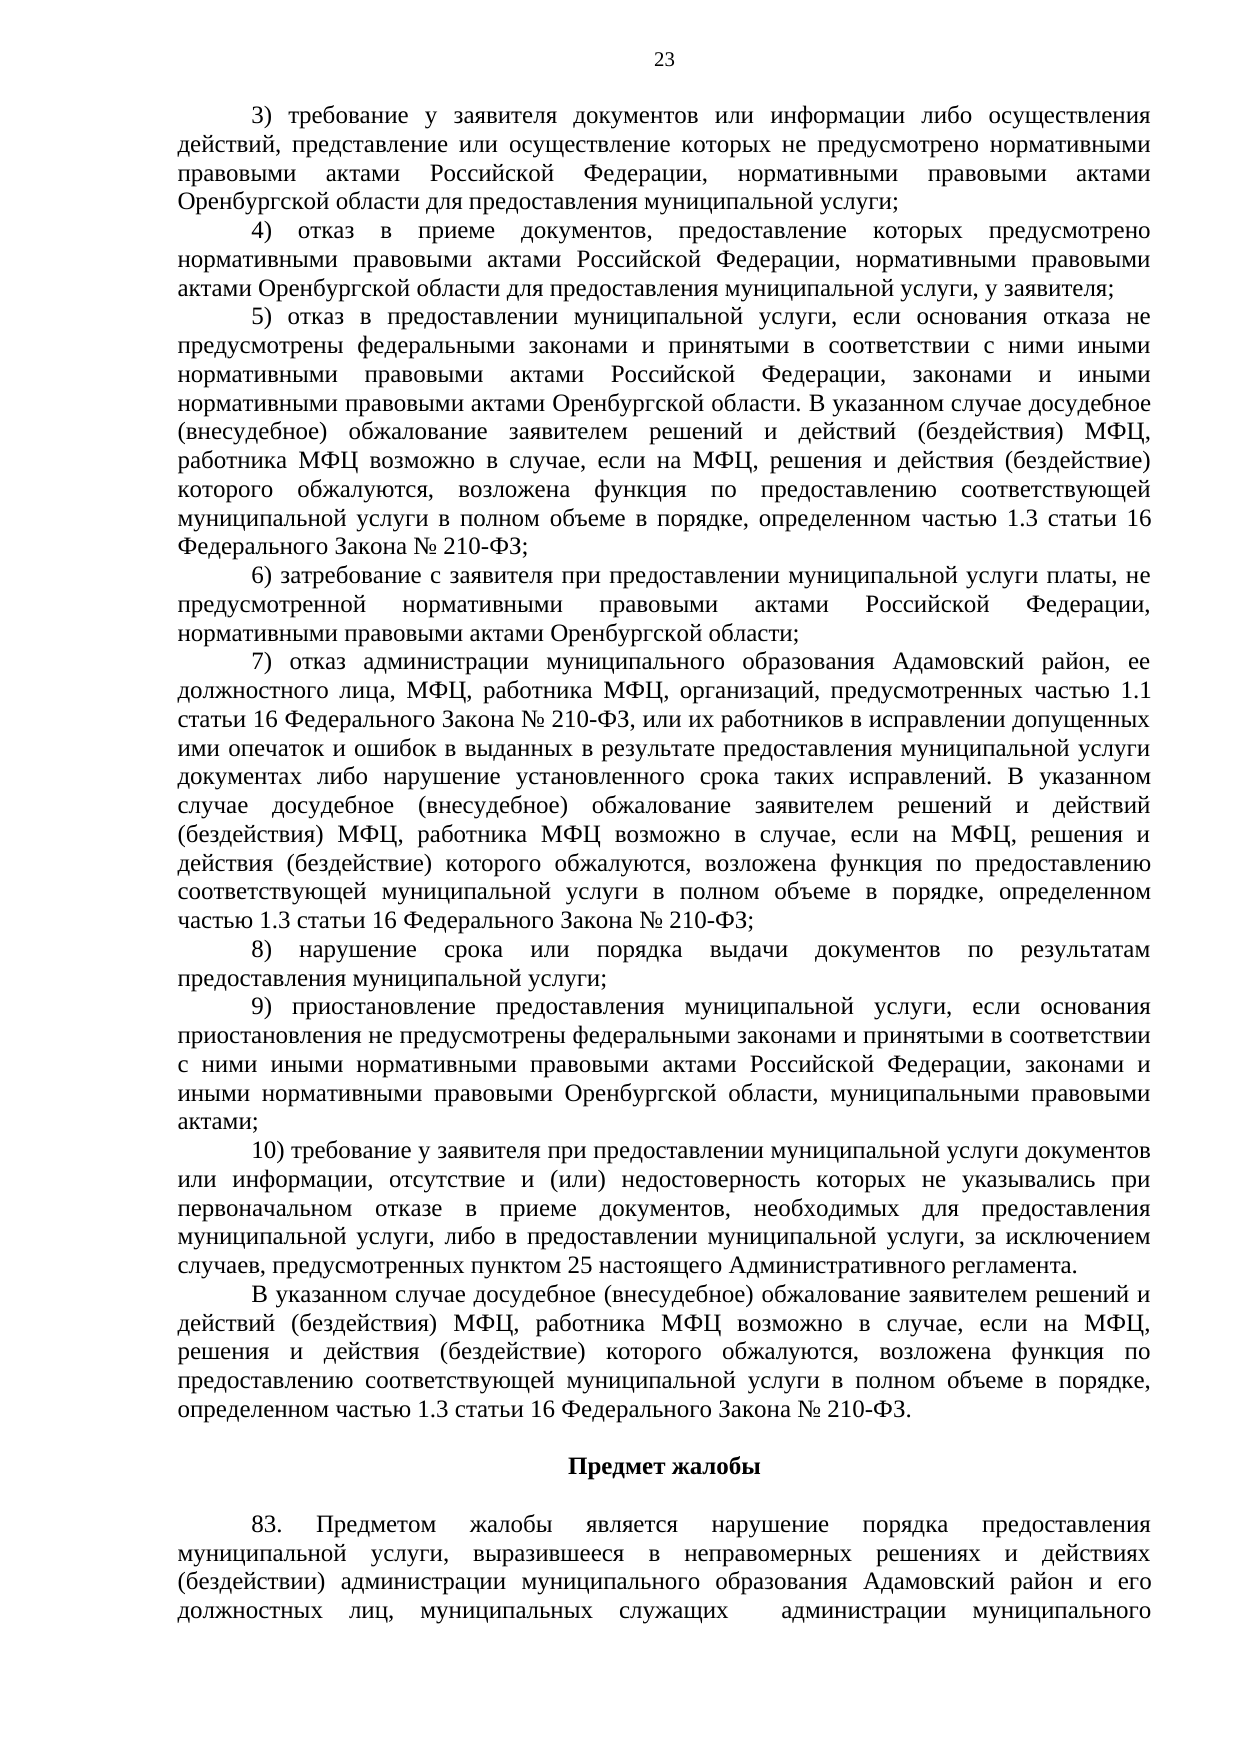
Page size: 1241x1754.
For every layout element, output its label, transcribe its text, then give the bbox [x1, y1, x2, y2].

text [177, 1509, 1152, 1624]
text 3) требование у заявителя документов или информации либо осуществления действий, представление или осуществление которых не предусмотрено нормативными правовыми актами Российской Федерации, нормативными правовыми актами Оренбургской области для предоставления муниципальной услуги; [177, 100, 1152, 215]
text 7) отказ администрации муниципального образования Адамовский район, ее должностного лица, МФЦ, работника МФЦ, организаций, предусмотренных частью 1.1 статьи 16 Федерального Закона № 210-ФЗ, или их работников в исправлении допущенных ими опечаток и ошибок в выданных в результате предоставления муниципальной услуги документах либо нарушение установленного срока таких исправлений. В указанном случае досудебное (внесудебное) обжалование заявителем решений и действий (бездействия) МФЦ, работника МФЦ возможно в случае, если на МФЦ, решения и действия (бездействие) которого обжалуются, возложена функция по предоставлению соответствующей муниципальной услуги в полном объеме в порядке, определенном частью 1.3 статьи 16 Федерального Закона № 210-ФЗ; [177, 646, 1152, 934]
text 6) затребование с заявителя при предоставлении муниципальной услуги платы, не предусмотренной нормативными правовыми актами Российской Федерации, нормативными правовыми актами Оренбургской области; [177, 560, 1152, 646]
text В указанном случае досудебное (внесудебное) обжалование заявителем решений и действий (бездействия) МФЦ, работника МФЦ возможно в случае, если на МФЦ, решения и действия (бездействие) которого обжалуются, возложена функция по предоставлению соответствующей муниципальной услуги в полном объеме в порядке, определенном частью 1.3 статьи 16 Федерального Закона № 210-ФЗ. [177, 1279, 1152, 1423]
text 5) отказ в предоставлении муниципальной услуги, если основания отказа не предусмотрены федеральными законами и принятыми в соответствии с ними иными нормативными правовыми актами Российской Федерации, законами и иными нормативными правовыми актами Оренбургской области. В указанном случае досудебное (внесудебное) обжалование заявителем решений и действий (бездействия) МФЦ, работника МФЦ возможно в случае, если на МФЦ, решения и действия (бездействие) которого обжалуются, возложена функция по предоставлению соответствующей муниципальной услуги в полном объеме в порядке, определенном частью 1.3 статьи 16 Федерального Закона № 210-ФЗ; [177, 301, 1152, 560]
text 8) нарушение срока или порядка выдачи документов по результатам предоставления муниципальной услуги; [177, 934, 1152, 991]
text 4) отказ в приеме документов, предоставление которых предусмотрено нормативными правовыми актами Российской Федерации, нормативными правовыми актами Оренбургской области для предоставления муниципальной услуги, у заявителя; [177, 215, 1152, 301]
text 9) приостановление предоставления муниципальной услуги, если основания приостановления не предусмотрены федеральными законами и принятыми в соответствии с ними иными нормативными правовыми актами Российской Федерации, законами и иными нормативными правовыми Оренбургской области, муниципальными правовыми актами; [177, 991, 1152, 1135]
text Предмет жалобы [177, 1451, 1152, 1480]
text 10) требование у заявителя при предоставлении муниципальной услуги документов или информации, отсутствие и (или) недостоверность которых не указывались при первоначальном отказе в приеме документов, необходимых для предоставления муниципальной услуги, либо в предоставлении муниципальной услуги, за исключением случаев, предусмотренных пунктом 25 настоящего Административного регламента. [177, 1135, 1152, 1279]
